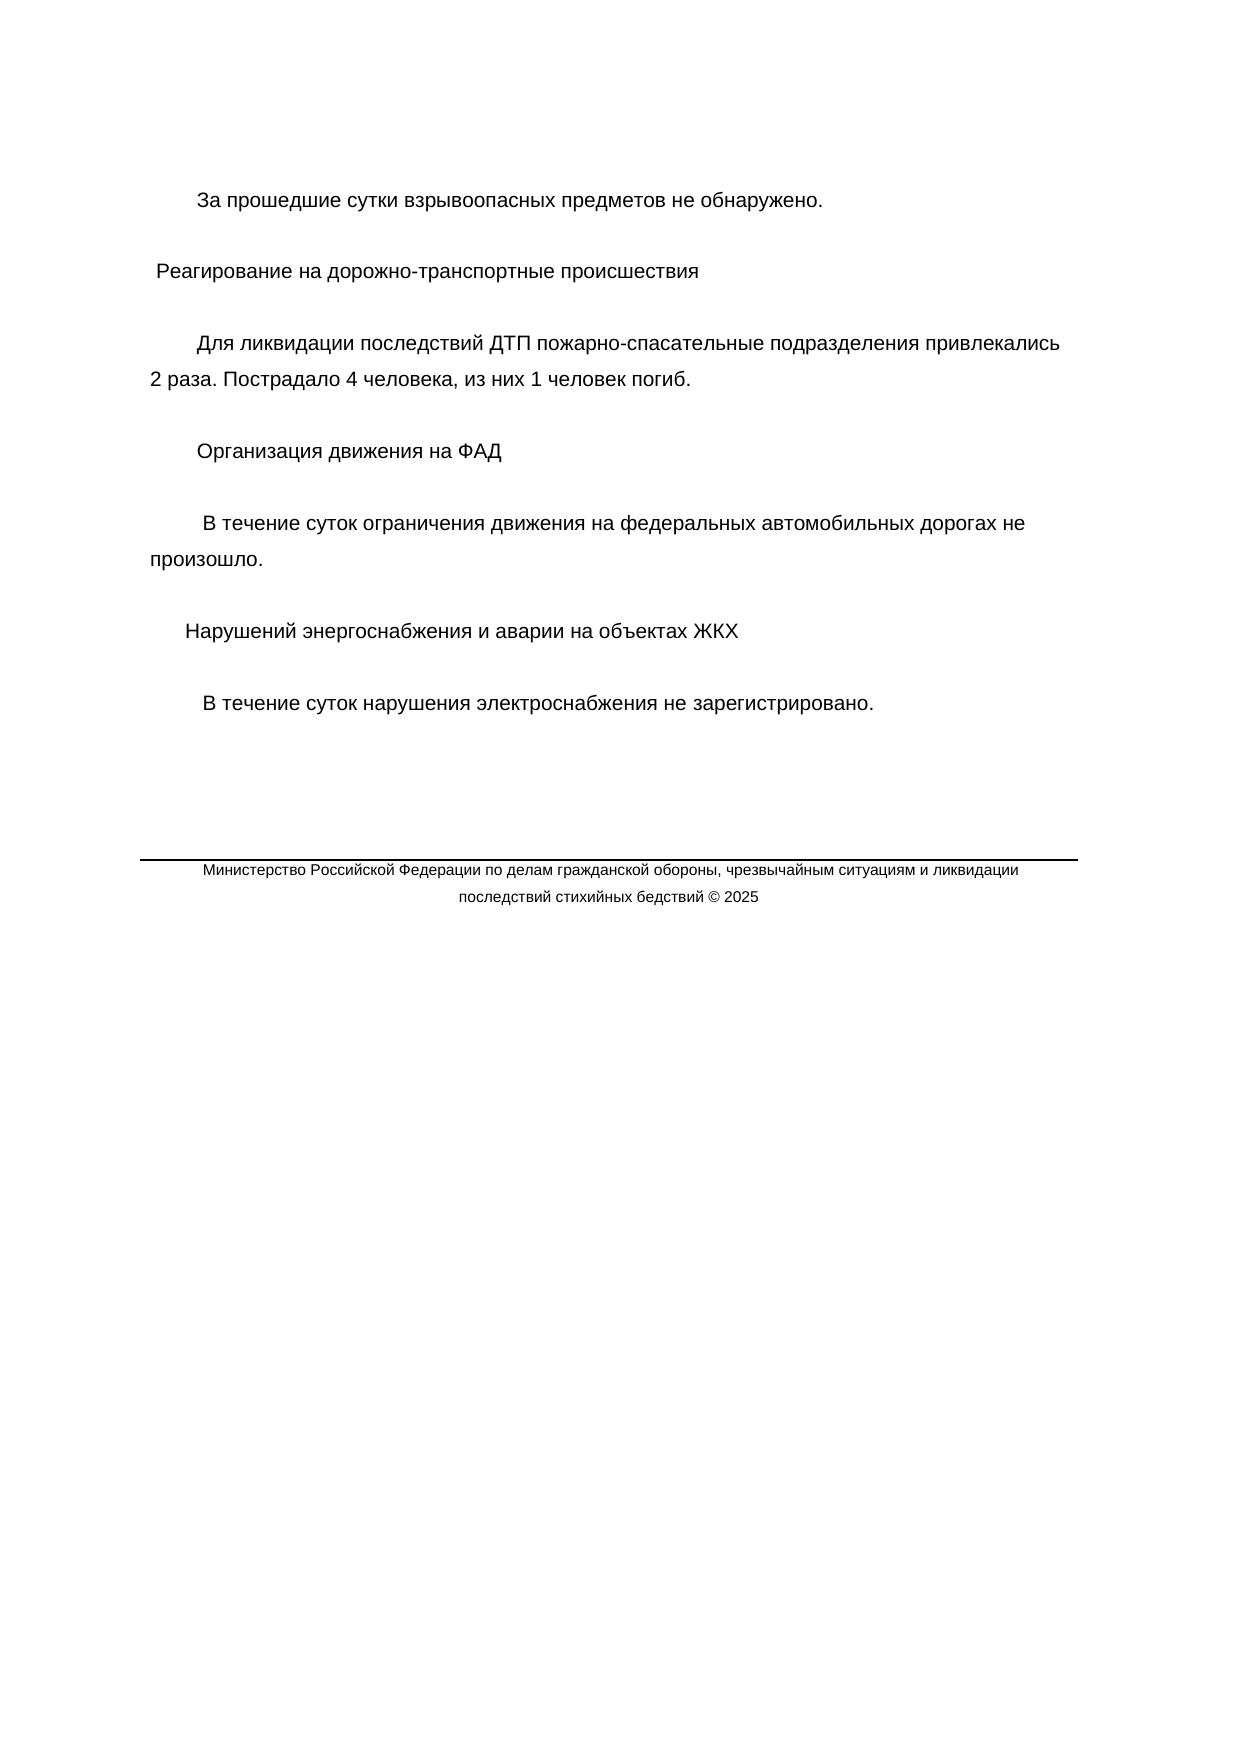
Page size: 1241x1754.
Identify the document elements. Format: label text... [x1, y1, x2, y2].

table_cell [140, 150, 1078, 859]
table_cell Министерство Российской Федерации по делам гражданской обороны, чрезвычайным ситуациям и ликвидации последствий стихийных бедствий © 2025 [140, 861, 1078, 943]
